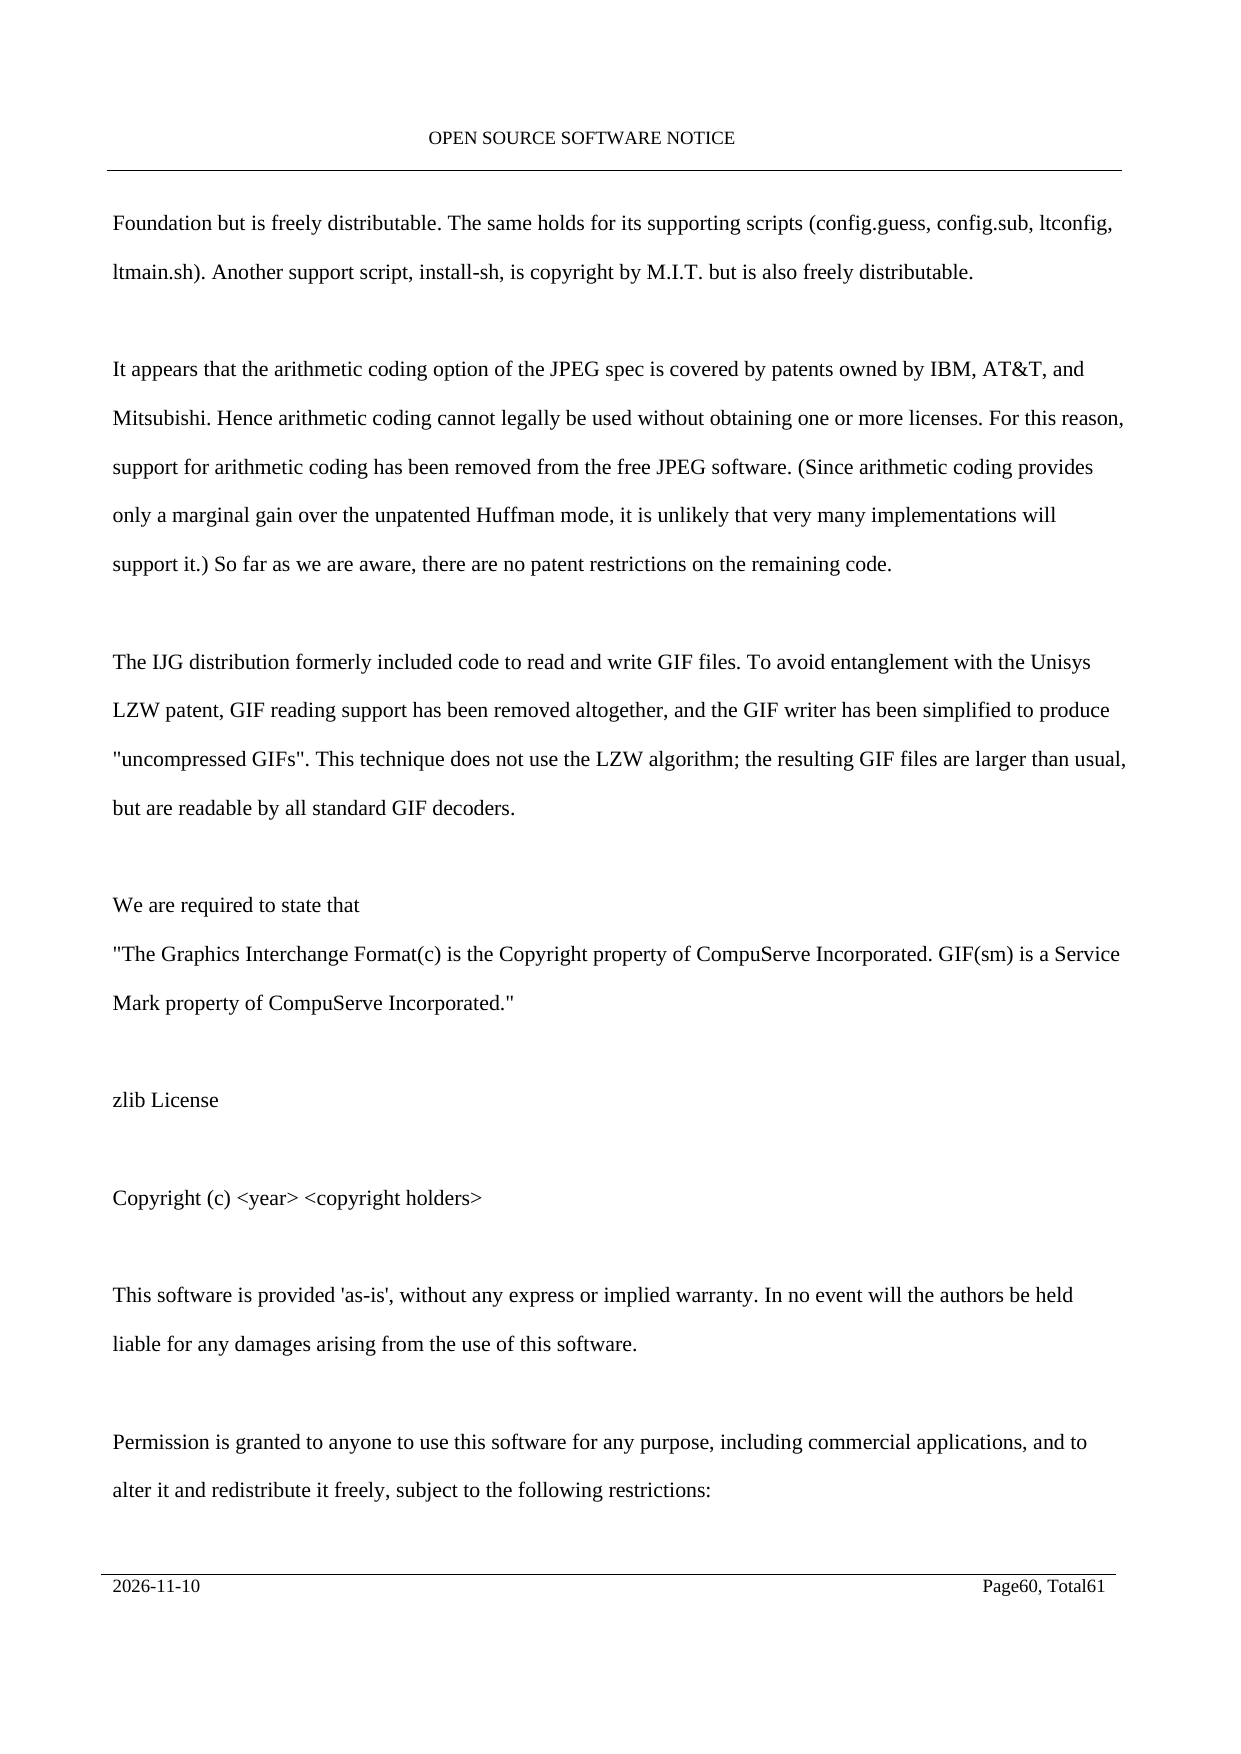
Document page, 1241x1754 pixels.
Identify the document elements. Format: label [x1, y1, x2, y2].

text [112, 206, 1128, 1506]
